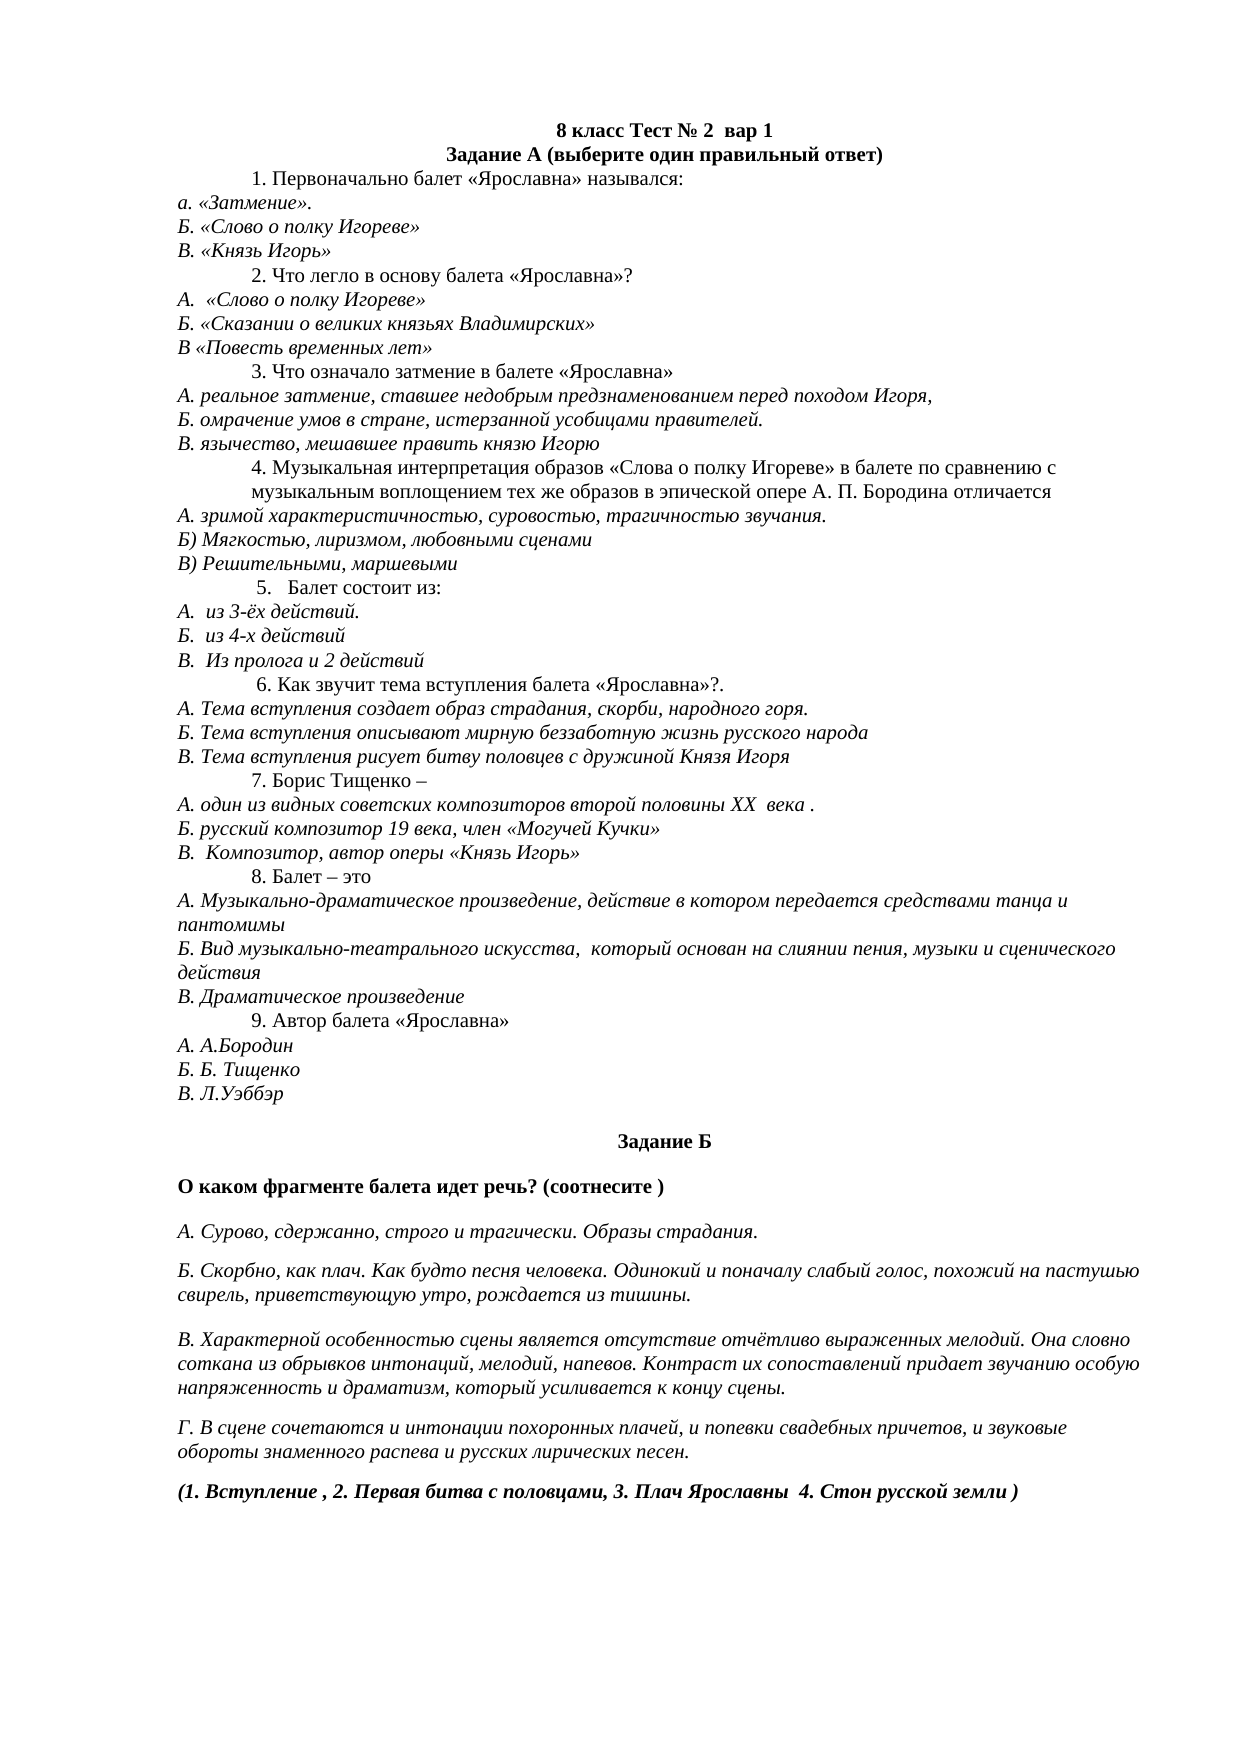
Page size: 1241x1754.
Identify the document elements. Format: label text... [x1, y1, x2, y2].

text Б) Мягкостью, лиризмом, любовными сценами [177, 527, 1152, 551]
text Б. омрачение умов в стране, истерзанной усобицами правителей. [177, 407, 1152, 431]
text 3. Что означало затмение в балете «Ярославна» [251, 359, 1152, 383]
text Задание А (выберите один правильный ответ) [177, 142, 1152, 166]
text В. Л.Уэббэр [177, 1081, 1152, 1105]
text Б. Скорбно, как плач. Как будто песня человека. Одинокий и поначалу слабый голос, похожий на пастушью свирель, приветствующую утро, рождается из тишины. [177, 1258, 1152, 1306]
text В. язычество, мешавшее править князю Игорю [177, 431, 1152, 455]
text В. Композитор, автор оперы «Князь Игорь» [177, 840, 1152, 864]
text (1. Вступление , 2. Первая битва с половцами, 3. Плач Ярославны 4. Стон русской земли ) [177, 1479, 1152, 1503]
text В) Решительными, маршевыми [177, 551, 1152, 575]
text А. «Слово о полку Игореве» [177, 287, 1152, 311]
text Задание Б [177, 1129, 1152, 1153]
text А. Сурово, сдержанно, строго и трагически. Образы страдания. [177, 1218, 1152, 1243]
text В «Повесть временных лет» [177, 335, 1152, 359]
text А. Тема вступления создает образ страдания, скорби, народного горя. [177, 696, 1152, 720]
text В. Характерной особенностью сцены является отсутствие отчётливо выраженных мелодий. Она словно соткана из обрывков интонаций, мелодий, напевов. Контраст их сопоставлений придает звучанию особую напряженность и драматизм, который усиливается к концу сцены. [177, 1327, 1152, 1399]
text В. «Князь Игорь» [177, 238, 1152, 262]
text 1. Первоначально балет «Ярославна» назывался: [251, 166, 1152, 190]
text 7. Борис Тищенко – [251, 768, 1152, 792]
text 6. Как звучит тема вступления балета «Ярославна»?. [251, 672, 1152, 696]
text Б. «Сказании о великих князьях Владимирских» [177, 311, 1152, 335]
text 9. Автор балета «Ярославна» [251, 1008, 1152, 1032]
text Б. «Слово о полку Игореве» [177, 214, 1152, 238]
text В. Тема вступления рисует битву половцев с дружиной Князя Игоря [177, 744, 1152, 768]
text А. реальное затмение, ставшее недобрым предзнаменованием перед походом Игоря, [177, 383, 1152, 407]
text Б. Тема вступления описывают мирную беззаботную жизнь русского народа [177, 720, 1152, 744]
text Б. Вид музыкально-театрального искусства, который основан на слиянии пения, музыки и сценического действия [177, 936, 1152, 984]
text А. один из видных советских композиторов второй половины XX века . [177, 792, 1152, 816]
text А. А.Бородин [177, 1032, 1152, 1057]
text 4. Музыкальная интерпретация образов «Слова о полку Игореве» в балете по сравнению с музыкальным воплощением тех же образов в эпической опере А. П. Бородина отличается [251, 455, 1152, 503]
text В. Из пролога и 2 действий [177, 647, 1152, 672]
text А. Музыкально-драматическое произведение, действие в котором передается средствами танца и пантомимы [177, 888, 1152, 936]
text А. из 3-ёх действий. [177, 599, 1152, 623]
text О каком фрагменте балета идет речь? (соотнесите ) [177, 1174, 1152, 1198]
text Б. Б. Тищенко [177, 1057, 1152, 1081]
text 2. Что легло в основу балета «Ярославна»? [251, 262, 1152, 287]
text 5. Балет состоит из: [251, 575, 1152, 599]
text 8 класс Тест № 2 вар 1 [177, 118, 1152, 142]
text Б. русский композитор 19 века, член «Могучей Кучки» [177, 816, 1152, 840]
text Г. В сцене сочетаются и интонации похоронных плачей, и попевки свадебных причетов, и звуковые обороты знаменного распева и русских лирических песен. [177, 1415, 1152, 1463]
text В. Драматическое произведение [177, 984, 1152, 1008]
text А. зримой характеристичностью, суровостью, трагичностью звучания. [177, 503, 1152, 527]
text 8. Балет – это [251, 864, 1152, 888]
text Б. из 4-х действий [177, 623, 1152, 647]
text а. «Затмение». [177, 190, 1152, 214]
